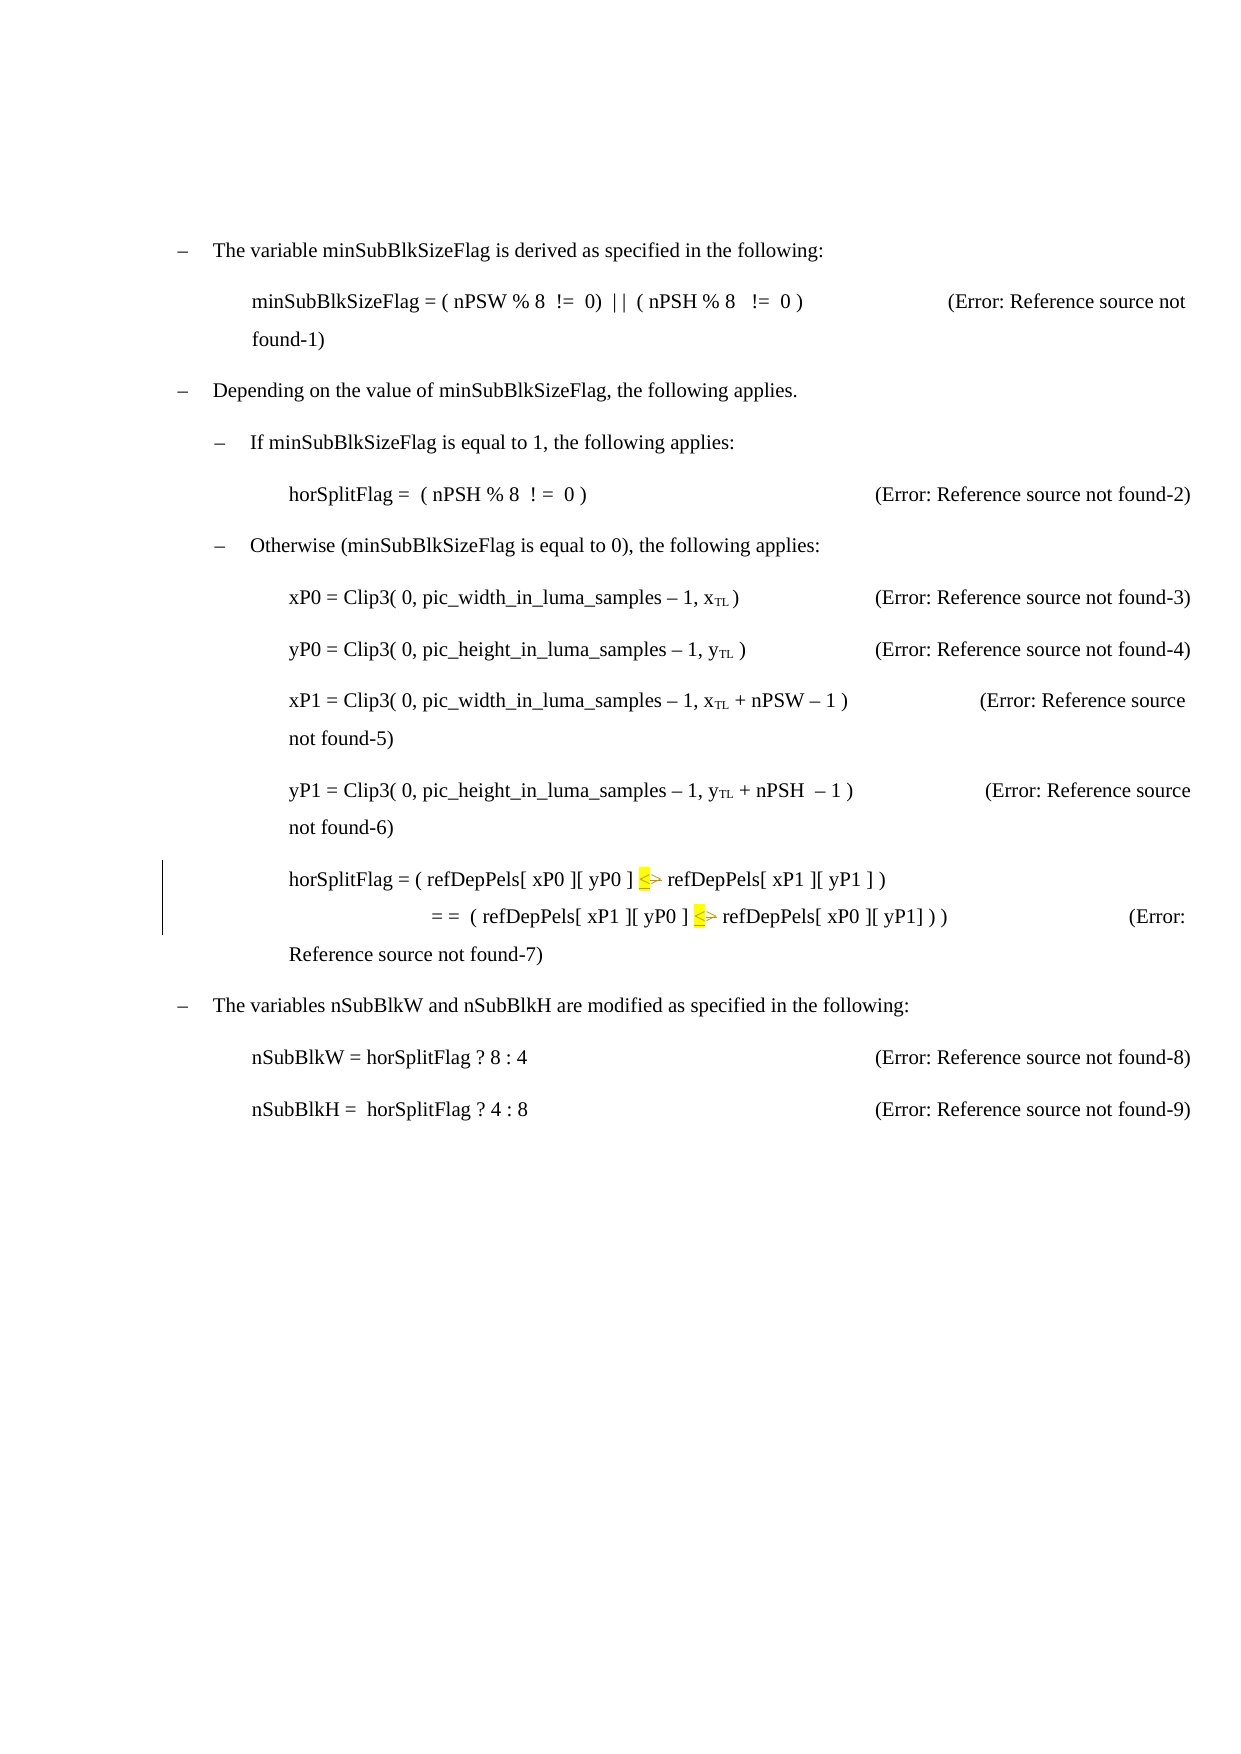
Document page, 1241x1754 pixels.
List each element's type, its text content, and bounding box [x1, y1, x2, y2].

text The variables nSubBlkW and nSubBlkH are modified as specified in the following: [177, 987, 1063, 1024]
text horSplitFlag = ( refDepPels[ xP0 ][ yP0 ] refDepPels[ xP1 ][ yP1 ] ) = = ( refDepPels[ xP1 ][ yP0 ] refDepPels[ xP0 ][ yP1] ) ) (H-296) [289, 860, 1063, 973]
text Depending on the value of minSubBlkSizeFlag, the following applies. [177, 372, 1063, 409]
text If minSubBlkSizeFlag is equal to 1, the following applies: [214, 423, 1063, 461]
text The variable minSubBlkSizeFlag is derived as specified in the following: [177, 231, 1063, 268]
text Otherwise (minSubBlkSizeFlag is equal to 0), the following applies: [214, 527, 1063, 564]
